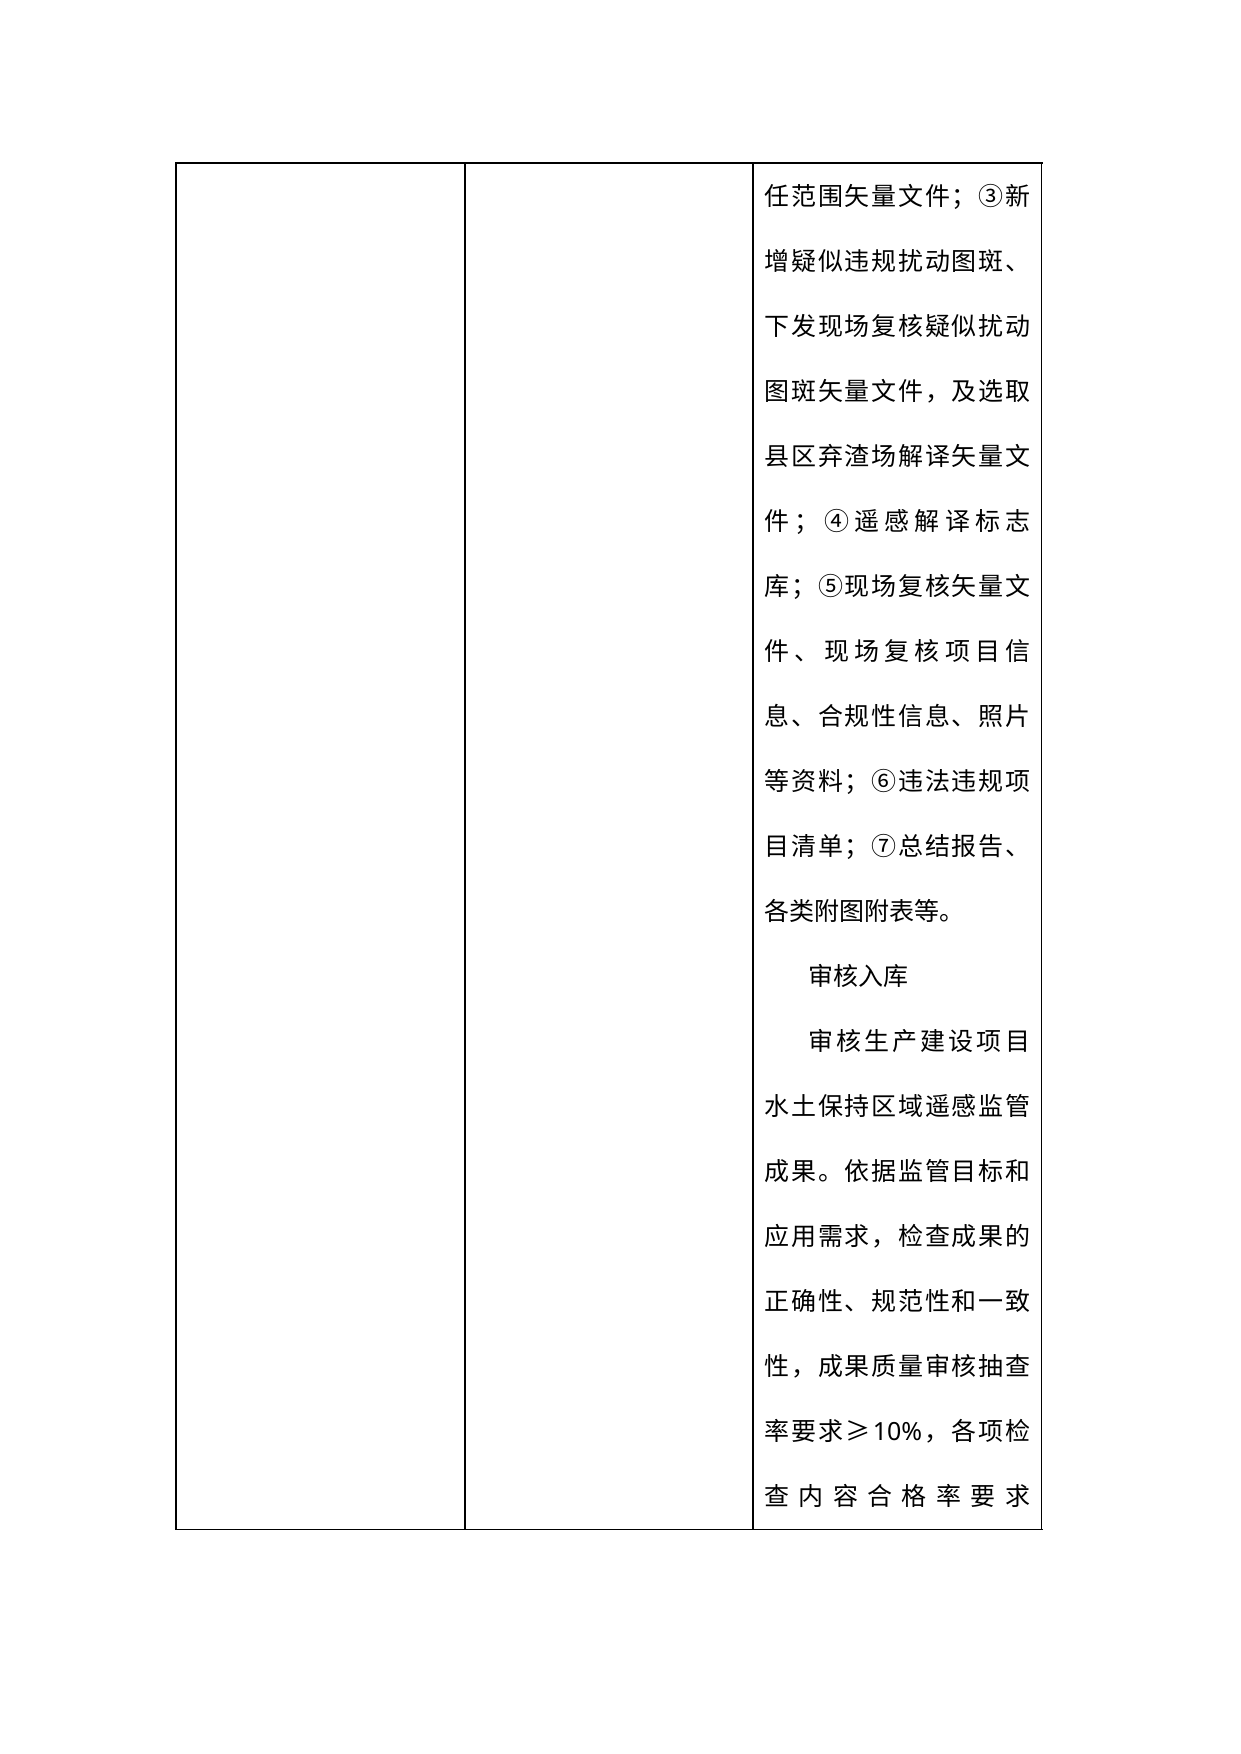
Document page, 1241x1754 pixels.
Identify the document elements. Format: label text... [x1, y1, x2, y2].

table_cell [754, 164, 1041, 1528]
table_cell 1 [177, 164, 464, 1528]
table_cell [466, 164, 752, 1528]
